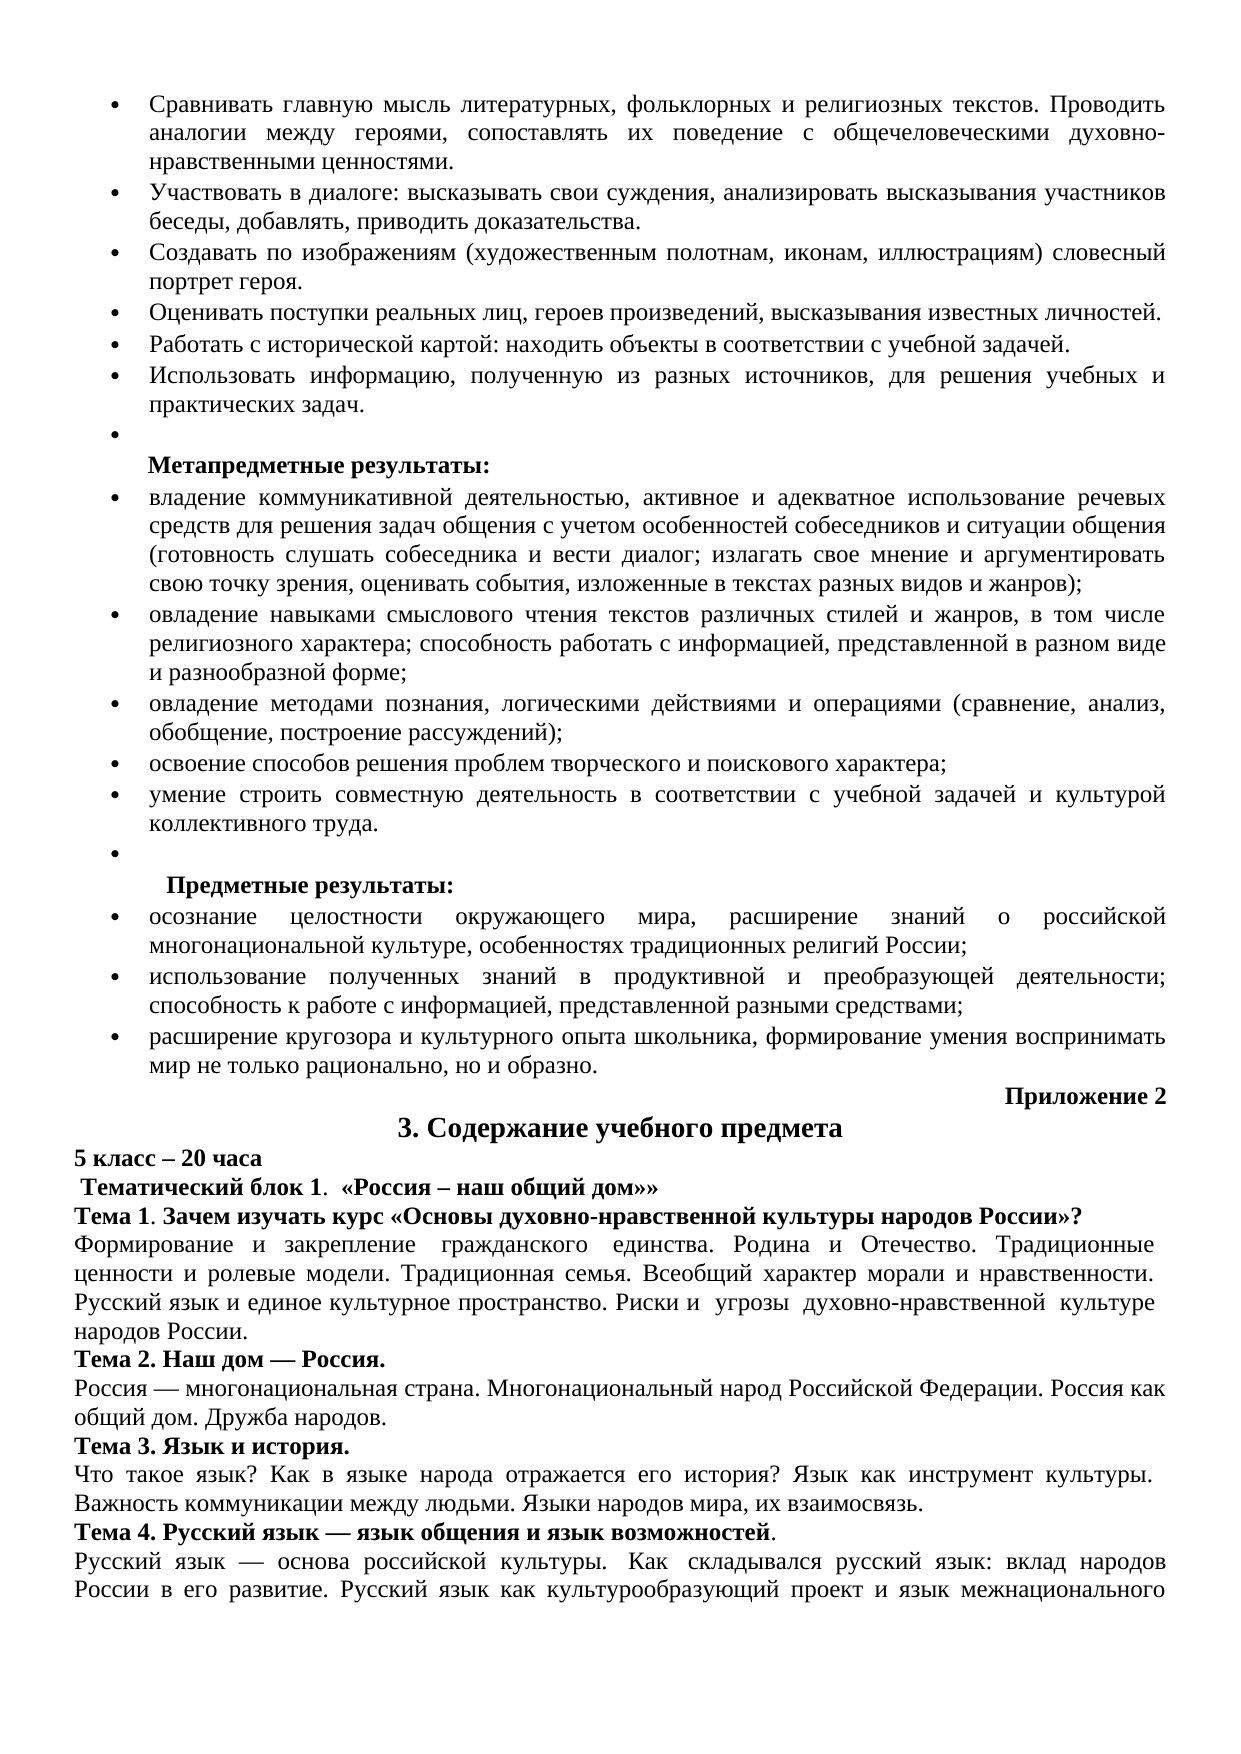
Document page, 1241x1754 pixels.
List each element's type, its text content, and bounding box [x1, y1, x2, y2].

text 5 класс – 20 часа [74, 1143, 1167, 1172]
list Оценивать поступки реальных лиц, героев произведений, высказывания известных личностей. [111, 297, 1167, 326]
list владение коммуникативной деятельностью, активное и адекватное использование речевых средств для решения задач общения с учетом особенностей собеседников и ситуации общения (готовность слушать собеседника и вести диалог; излагать свое мнение и аргументировать свою точку зрения, оценивать события, изложенные в текстах разных видов и жанров); [111, 482, 1167, 597]
list Участвовать в диалоге: высказывать свои суждения, анализировать высказывания участников беседы, добавлять, приводить доказательства. [111, 177, 1167, 235]
text 3. Содержание учебного предмета [74, 1110, 1167, 1143]
text Тема 1. Зачем изучать курс «Основы духовно-нравственной культуры народов России»? [74, 1201, 1167, 1229]
list Сравнивать главную мысль литературных, фольклорных и религиозных текстов. Проводить аналогии между героями, сопоставлять их поведение с общечеловеческими духовно-нравственными ценностями. [111, 89, 1167, 175]
text Тема 4. Русский язык — язык общения и язык возможностей. [74, 1517, 1167, 1546]
text Что такое язык? Как в языке народа отражается его история? Язык как инструмент культуры. Важность коммуникации между людьми. Языки народов мира, их взаимосвязь. [74, 1459, 1154, 1517]
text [74, 1546, 1167, 1603]
list расширение кругозора и культурного опыта школьника, формирование умения воспринимать мир не только рационально, но и образно. [111, 1021, 1167, 1078]
list Использовать информацию, полученную из разных источников, для решения учебных и практических задач. [111, 360, 1167, 417]
text Формирование и закрепление гражданского единства. Родина и Отечество. Традиционные ценности и ролевые модели. Традиционная семья. Всеобщий характер морали и нравственности. Русский язык и единое культурное пространство. Риски и угрозы духовно-нравственной культуре народов России. [74, 1229, 1155, 1344]
list овладение методами познания, логическими действиями и операциями (сравнение, анализ, обобщение, построение рассуждений); [111, 688, 1167, 745]
list осознание целостности окружающего мира, расширение знаний о российской многонациональной культуре, особенностях традиционных религий России; [111, 901, 1167, 958]
text Россия — многонациональная страна. Многонациональный народ Российской Федерации. Россия как общий дом. Дружба народов. [74, 1373, 1167, 1431]
list использование полученных знаний в продуктивной и преобразующей деятельности; способность к работе с информацией, представленной разными средствами; [111, 961, 1167, 1018]
text Приложение 2 [74, 1081, 1167, 1110]
list освоение способов решения проблем творческого и поискового характера; [111, 748, 1167, 777]
text Тема 2. Наш дом — Россия. [74, 1344, 1167, 1373]
text Метапредметные результаты: [74, 450, 1167, 479]
text Предметные результаты: [74, 870, 1167, 898]
list овладение навыками смыслового чтения текстов различных стилей и жанров, в том числе религиозного характера; способность работать с информацией, представленной в разном виде и разнообразной форме; [111, 599, 1167, 685]
list Создавать по изображениям (художественным полотнам, иконам, иллюстрациям) словесный портрет героя. [111, 237, 1167, 295]
list умение строить совместную деятельность в соответствии с учебной задачей и культурой коллективного труда. [111, 779, 1167, 837]
list Работать с исторической картой: находить объекты в соответствии с учебной задачей. [111, 329, 1167, 357]
text Тематический блок 1. «Россия – наш общий дом»» [74, 1172, 1167, 1201]
text Тема 3. Язык и история. [74, 1431, 1167, 1459]
